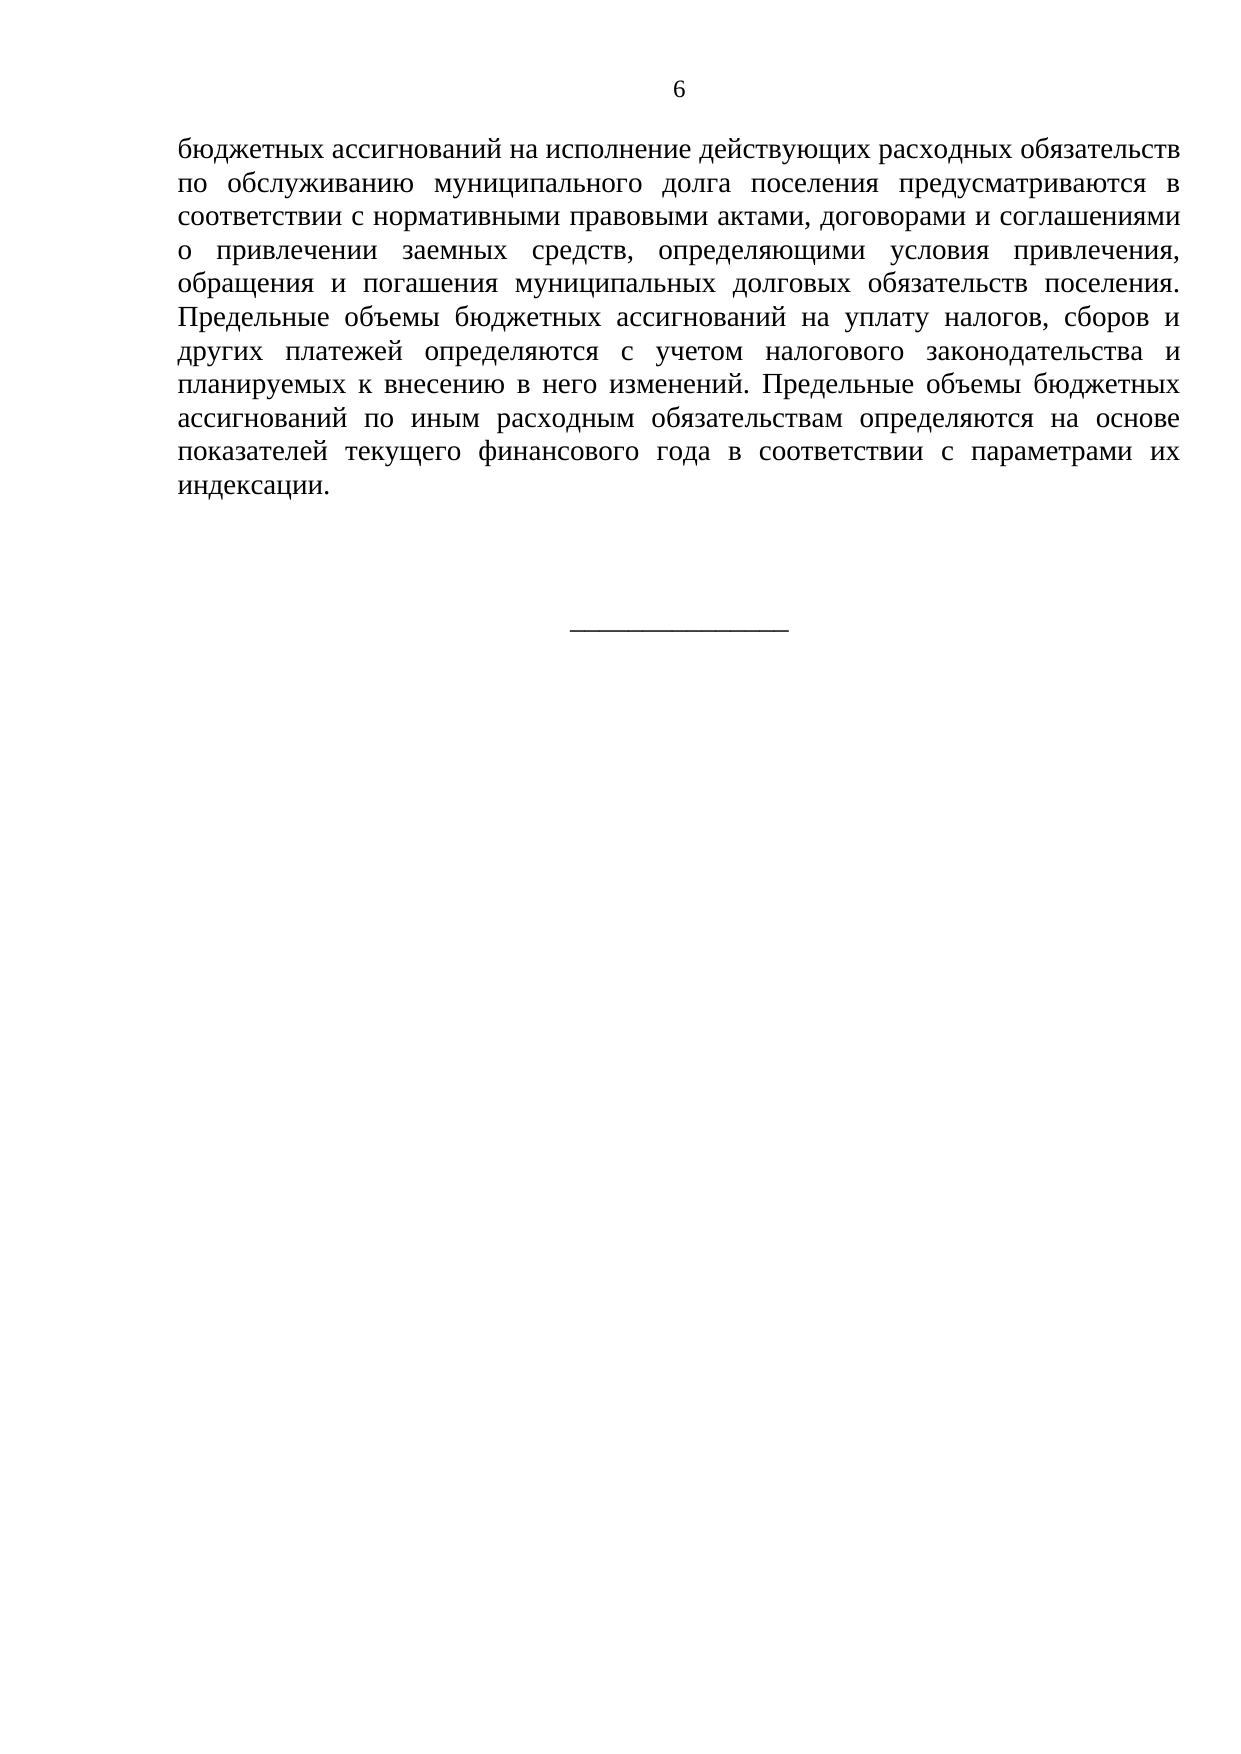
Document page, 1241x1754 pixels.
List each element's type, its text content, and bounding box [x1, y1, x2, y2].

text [177, 131, 1181, 500]
text _______________ [177, 601, 1181, 634]
